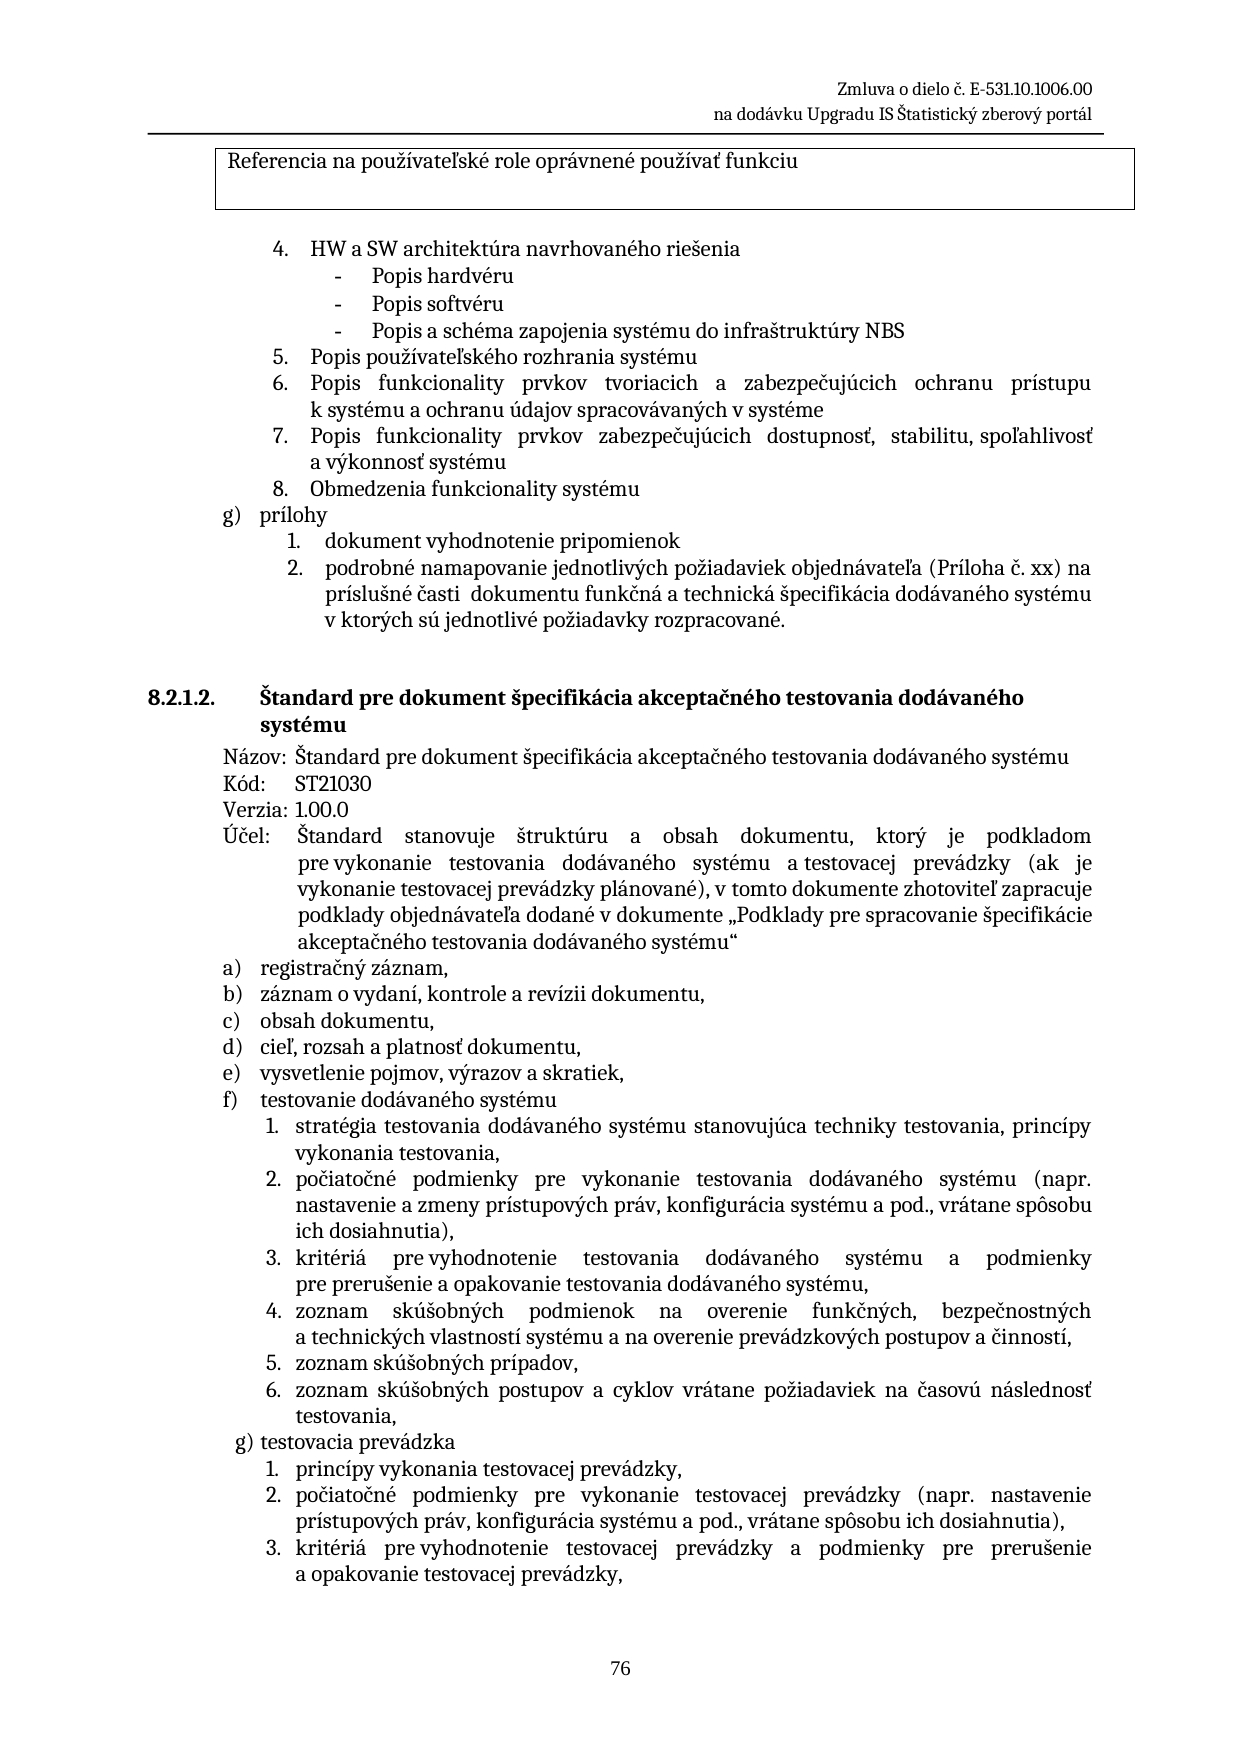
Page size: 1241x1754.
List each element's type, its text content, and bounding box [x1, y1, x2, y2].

list registračný záznam, [223, 955, 1092, 981]
list testovacia prevádzka [235, 1429, 1092, 1456]
list HW a SW architektúra navrhovaného riešenia [273, 236, 1092, 262]
list kritériá pre vyhodnotenie testovacej prevádzky a podmienky pre prerušenie a opakovanie testovacej prevádzky, [266, 1534, 1092, 1587]
list obsah dokumentu, [223, 1007, 1092, 1034]
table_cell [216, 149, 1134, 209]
text Kód: ST21030 [223, 770, 1092, 797]
list Obmedzenia funkcionality systému [273, 476, 1092, 502]
list Popis používateľského rozhrania systému [273, 344, 1092, 370]
list Popis funkcionality prvkov tvoriacich a zabezpečujúcich ochranu prístupu k systému a ochranu údajov spracovávaných v systéme [273, 370, 1092, 423]
list podrobné namapovanie jednotlivých požiadaviek objednávateľa (Príloha č. xx) na príslušné časti dokumentu funkčná a technická špecifikácia dodávaného systému v ktorých sú jednotlivé požiadavky rozpracované. [287, 554, 1092, 634]
list prílohy [223, 502, 1092, 528]
list zoznam skúšobných postupov a cyklov vrátane požiadaviek na časovú následnosť testovania, [266, 1376, 1092, 1429]
list Popis a schéma zapojenia systému do infraštruktúry NBS [334, 317, 1092, 344]
text Názov: Štandard pre dokument špecifikácia akceptačného testovania dodávaného systému [223, 744, 1092, 770]
list Popis funkcionality prvkov zabezpečujúcich dostupnosť, stabilitu, spoľahlivosť a výkonnosť systému [273, 423, 1092, 476]
list kritériá pre vyhodnotenie testovania dodávaného systému a podmienky pre prerušenie a opakovanie testovania dodávaného systému, [266, 1245, 1092, 1297]
list vysvetlenie pojmov, výrazov a skratiek, [223, 1060, 1092, 1087]
text Účel: Štandard stanovuje štruktúru a obsah dokumentu, ktorý je podkladom pre vykonanie testovania dodávaného systému a testovacej prevádzky (ak je vykonanie testovacej prevádzky plánované), v tomto dokumente zhotoviteľ zapracuje podklady objednávateľa dodané v dokumente „Podklady pre spracovanie špecifikácie akceptačného testovania dodávaného systému“ [223, 823, 1092, 955]
list záznam o vydaní, kontrole a revízii dokumentu, [223, 981, 1092, 1007]
list Popis hardvéru [334, 262, 1092, 289]
list testovanie dodávaného systému [223, 1087, 1092, 1113]
list cieľ, rozsah a platnosť dokumentu, [223, 1034, 1092, 1060]
list stratégia testovania dodávaného systému stanovujúca techniky testovania, princípy vykonania testovania, [266, 1113, 1092, 1166]
subtitle Štandard pre dokument špecifikácia akceptačného testovania dodávaného systému [148, 685, 1092, 738]
list princípy vykonania testovacej prevádzky, [266, 1456, 1092, 1482]
list zoznam skúšobných podmienok na overenie funkčných, bezpečnostných a technických vlastností systému a na overenie prevádzkových postupov a činností, [266, 1297, 1092, 1350]
list počiatočné podmienky pre vykonanie testovania dodávaného systému (napr. nastavenie a zmeny prístupových práv, konfigurácia systému a pod., vrátane spôsobu ich dosiahnutia), [266, 1166, 1092, 1245]
list zoznam skúšobných prípadov, [266, 1350, 1092, 1376]
list dokument vyhodnotenie pripomienok [287, 528, 1092, 554]
text Verzia: 1.00.0 [223, 797, 1092, 823]
list počiatočné podmienky pre vykonanie testovacej prevádzky (napr. nastavenie prístupových práv, konfigurácia systému a pod., vrátane spôsobu ich dosiahnutia), [266, 1482, 1092, 1534]
list Popis softvéru [334, 289, 1092, 317]
